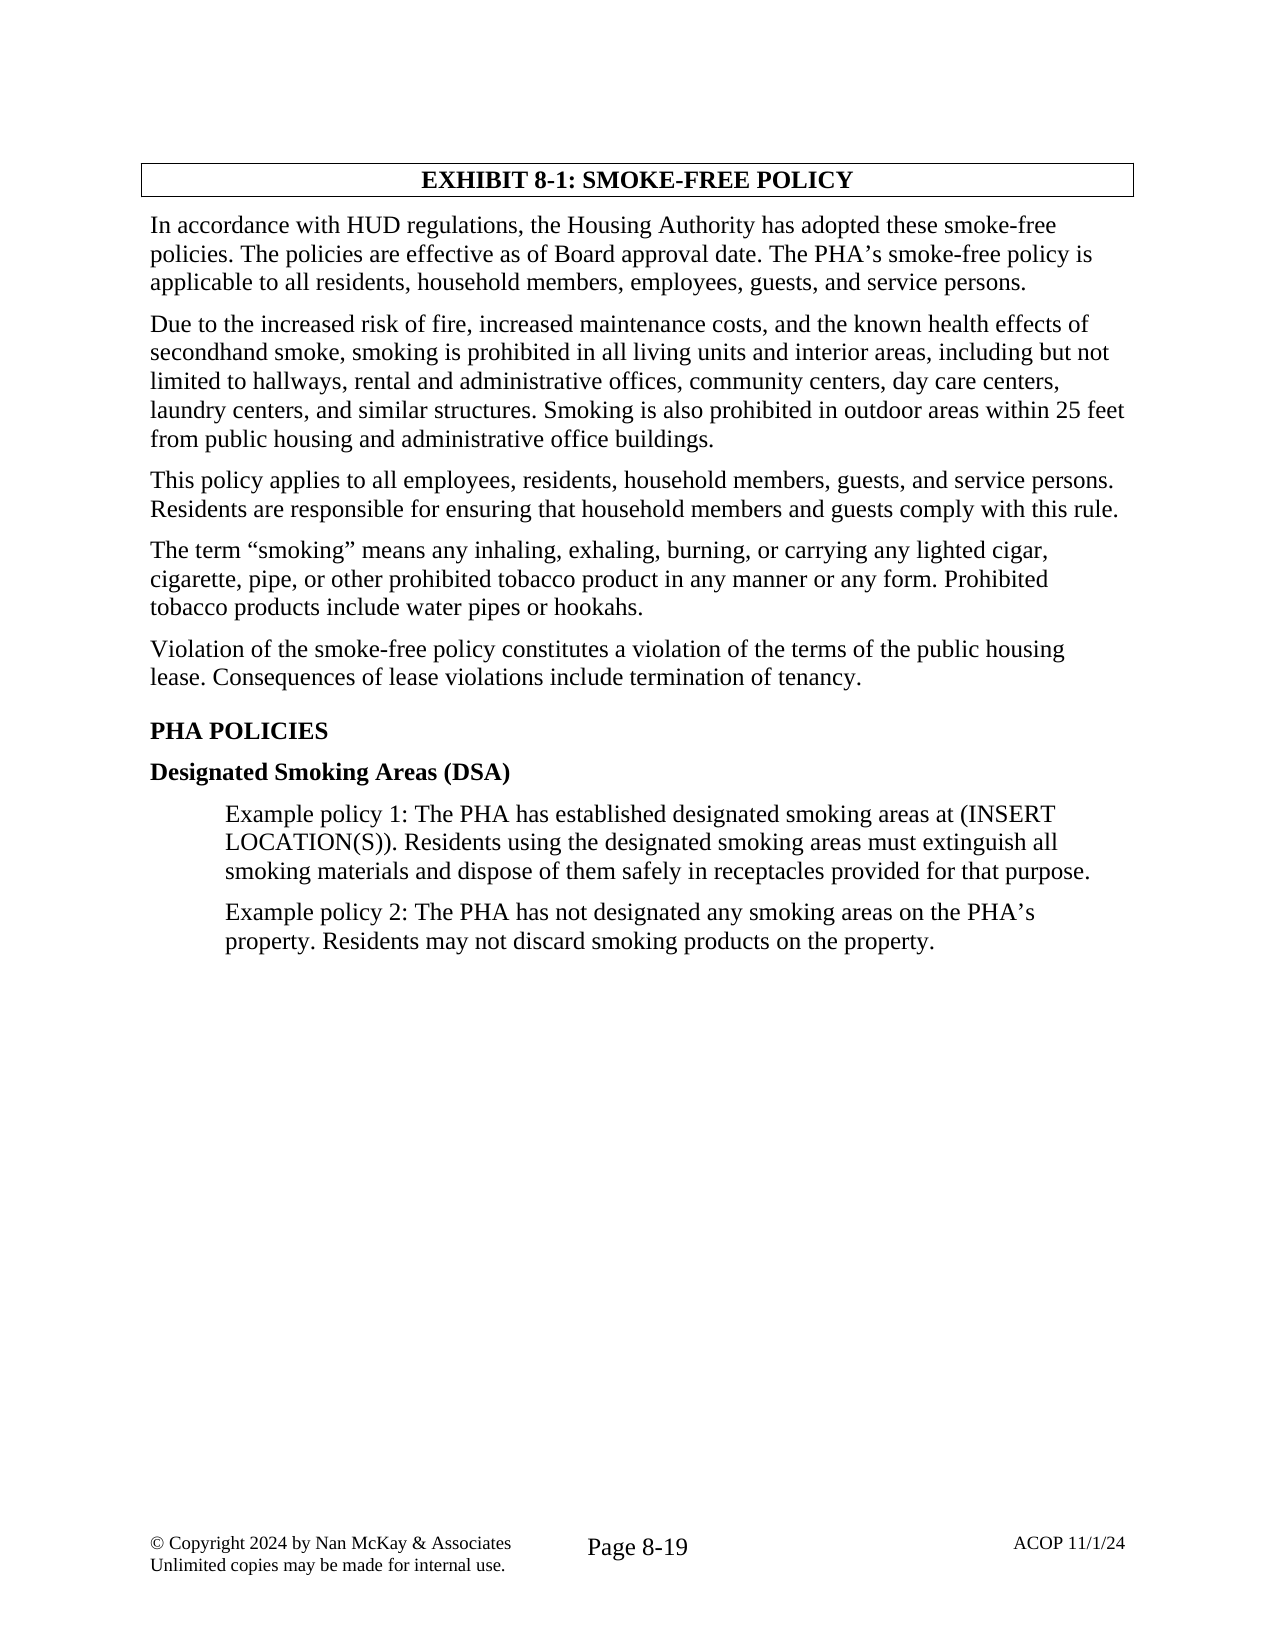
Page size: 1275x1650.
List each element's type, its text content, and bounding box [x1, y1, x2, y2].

text EXHIBIT 8-1: SMOKE-FREE POLICY [142, 164, 1133, 196]
text The term “smoking” means any inhaling, exhaling, burning, or carrying any lighted cigar, cigarette, pipe, or other prohibited tobacco product in any manner or any form. Prohibited tobacco products include water pipes or hookahs. [150, 535, 1125, 621]
text This policy applies to all employees, residents, household members, guests, and service persons. Residents are responsible for ensuring that household members and guests comply with this rule. [150, 465, 1125, 522]
text Example policy 2: The PHA has not designated any smoking areas on the PHA’s property. Residents may not discard smoking products on the property. [225, 897, 1125, 955]
text Violation of the smoke-free policy constitutes a violation of the terms of the public housing lease. Consequences of lease violations include termination of tenancy. [150, 634, 1125, 691]
text PHA POLICIES [150, 716, 1125, 745]
text In accordance with HUD regulations, the Housing Authority has adopted these smoke-free policies. The policies are effective as of Board approval date. The PHA’s smoke-free policy is applicable to all residents, household members, employees, guests, and service persons. [150, 210, 1125, 296]
text Designated Smoking Areas (DSA) [150, 757, 1125, 786]
text Due to the increased risk of fire, increased maintenance costs, and the known health effects of secondhand smoke, smoking is prohibited in all living units and interior areas, including but not limited to hallways, rental and administrative offices, community centers, day care centers, laundry centers, and similar structures. Smoking is also prohibited in outdoor areas within 25 feet from public housing and administrative office buildings. [150, 309, 1125, 452]
text Example policy 1: The PHA has established designated smoking areas at (INSERT LOCATION(S)). Residents using the designated smoking areas must extinguish all smoking materials and dispose of them safely in receptacles provided for that purpose. [225, 799, 1125, 885]
